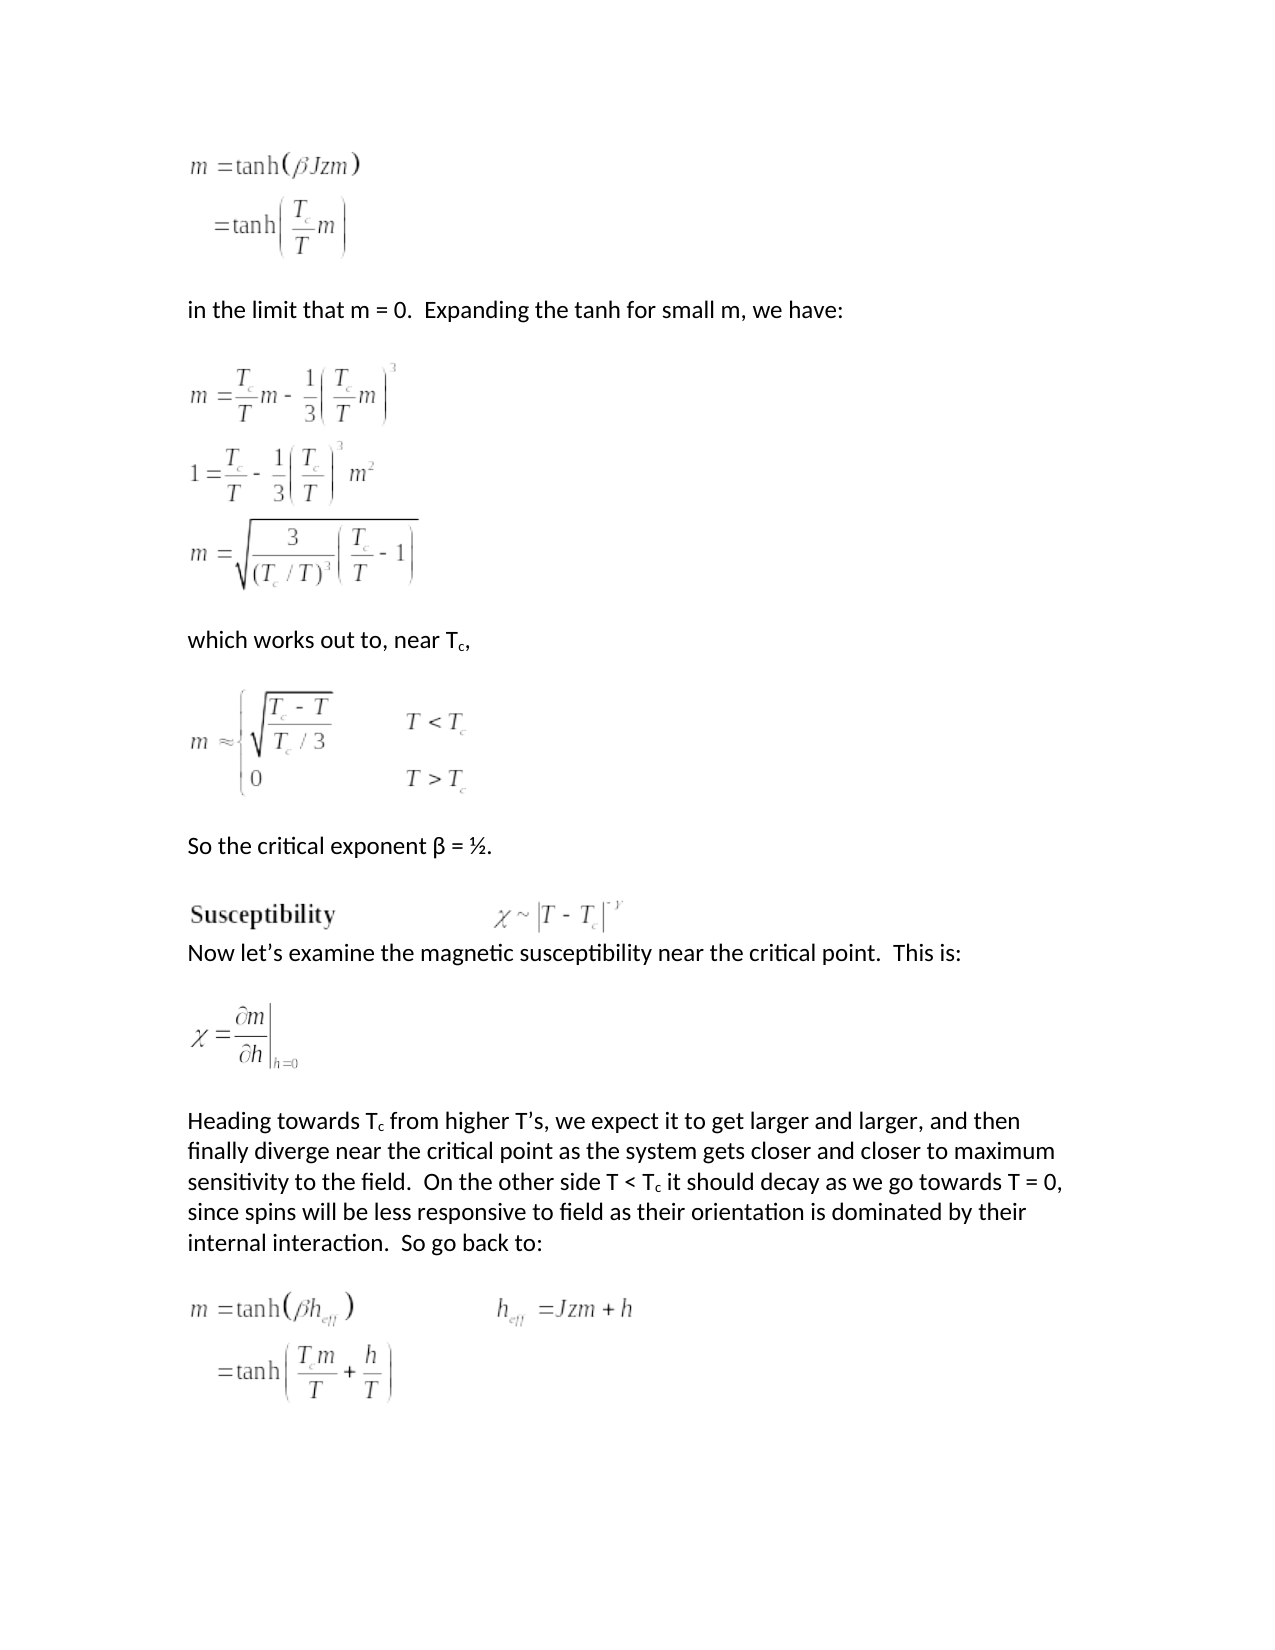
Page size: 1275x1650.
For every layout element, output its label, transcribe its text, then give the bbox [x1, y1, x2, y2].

text Now let’s examine the magnetic susceptibility near the critical point. This is: [187, 937, 1087, 968]
text which works out to, near Tc, [187, 624, 1087, 655]
text So the critical exponent β = ½. [187, 830, 1087, 861]
text in the limit that m = 0. Expanding the tanh for small m, we have: [187, 294, 1087, 324]
text Heading towards Tc from higher T’s, we expect it to get larger and larger, and then finally diverge near the critical point as the system gets closer and closer to maximum sensitivity to the field. On the other side T < Tc it should decay as we go towards T = 0, since spins will be less responsive to field as their orientation is dominated by their internal interaction. So go back to: [187, 1105, 1087, 1257]
